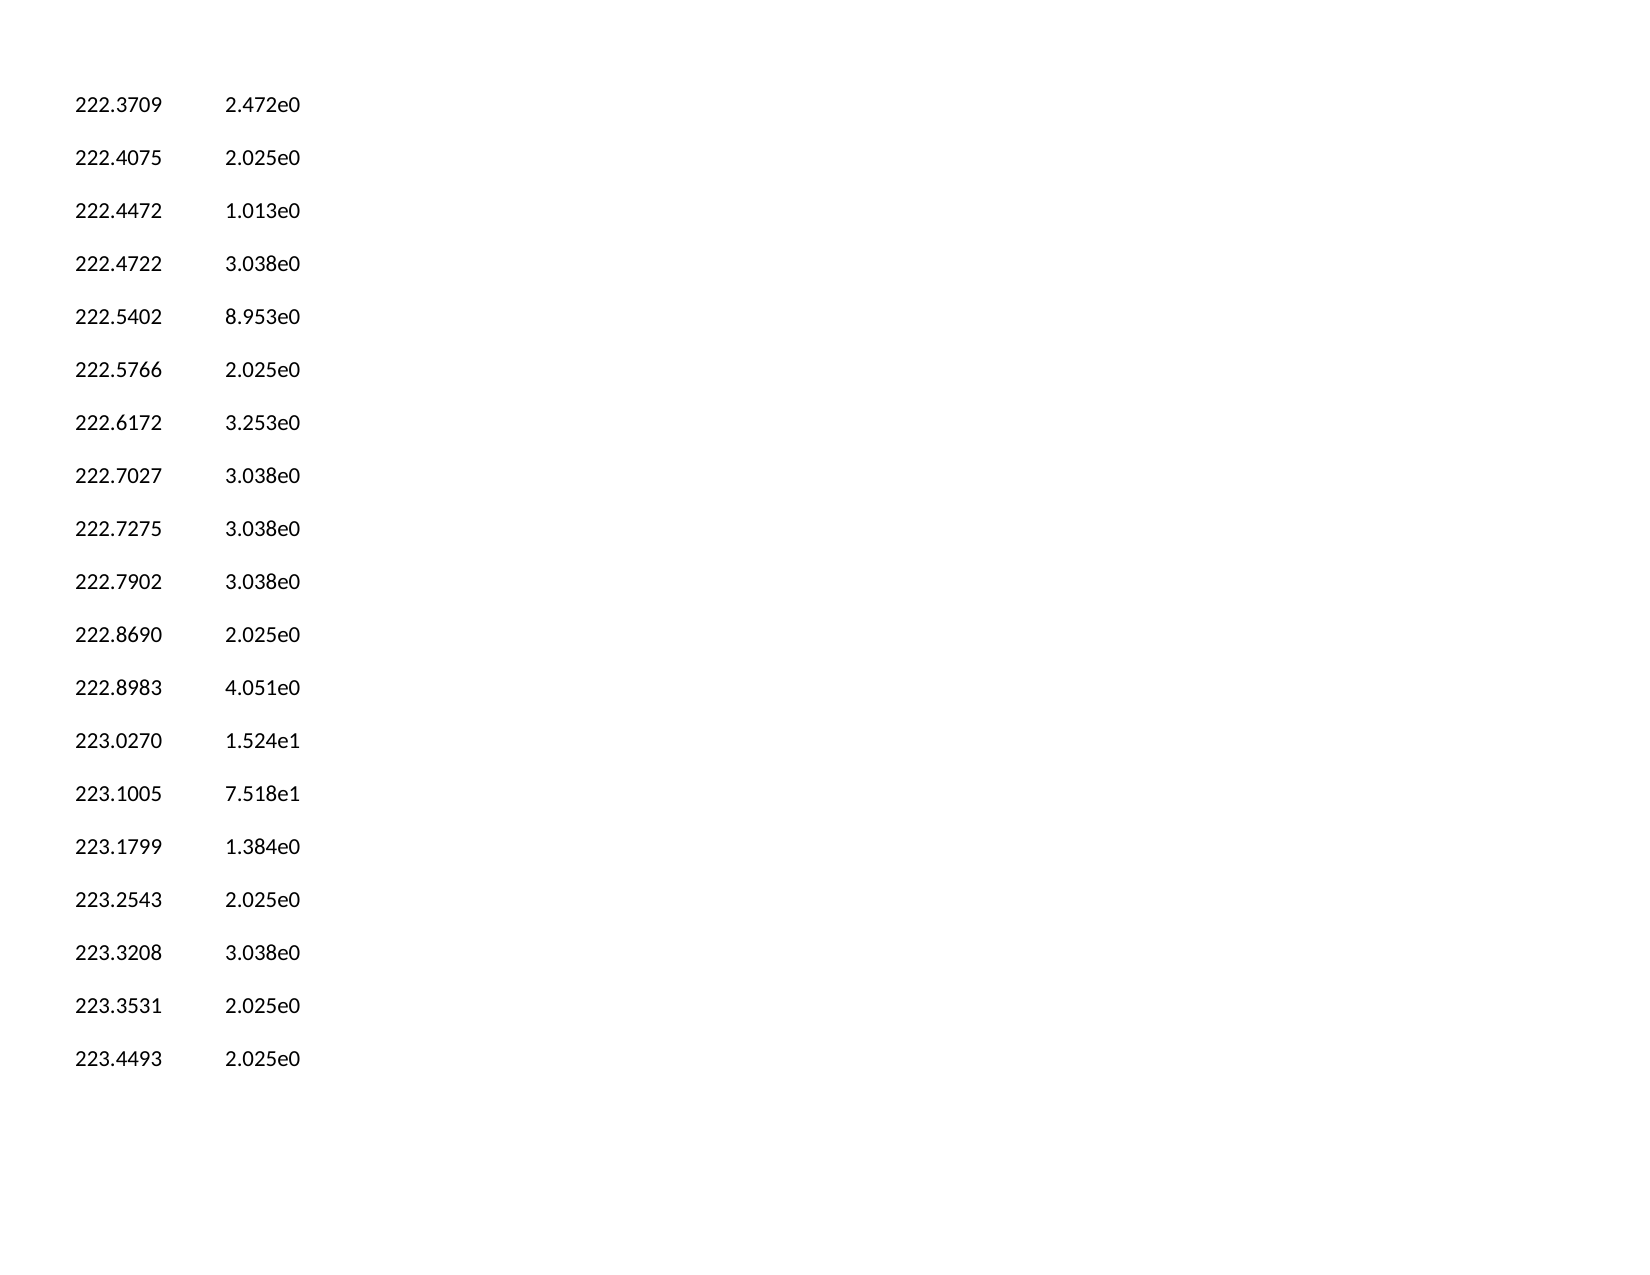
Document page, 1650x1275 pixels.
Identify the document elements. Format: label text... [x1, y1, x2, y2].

text 222.7902 3.038e0 [75, 567, 1563, 595]
text 223.3208 3.038e0 [75, 938, 1563, 966]
text 222.3709 2.472e0 [75, 90, 1563, 118]
text 222.8690 2.025e0 [75, 620, 1563, 648]
text 223.4493 2.025e0 [75, 1044, 1563, 1072]
text 223.1799 1.384e0 [75, 832, 1563, 860]
text 223.0270 1.524e1 [75, 726, 1563, 754]
text 222.5766 2.025e0 [75, 355, 1563, 383]
text 223.3531 2.025e0 [75, 991, 1563, 1019]
text 222.8983 4.051e0 [75, 673, 1563, 701]
text 222.6172 3.253e0 [75, 408, 1563, 436]
text 223.2543 2.025e0 [75, 885, 1563, 913]
text 222.7027 3.038e0 [75, 461, 1563, 489]
text 222.4472 1.013e0 [75, 196, 1563, 224]
text 223.1005 7.518e1 [75, 779, 1563, 807]
text 222.4075 2.025e0 [75, 143, 1563, 171]
text 222.7275 3.038e0 [75, 514, 1563, 542]
text 222.5402 8.953e0 [75, 302, 1563, 330]
text 222.4722 3.038e0 [75, 249, 1563, 277]
